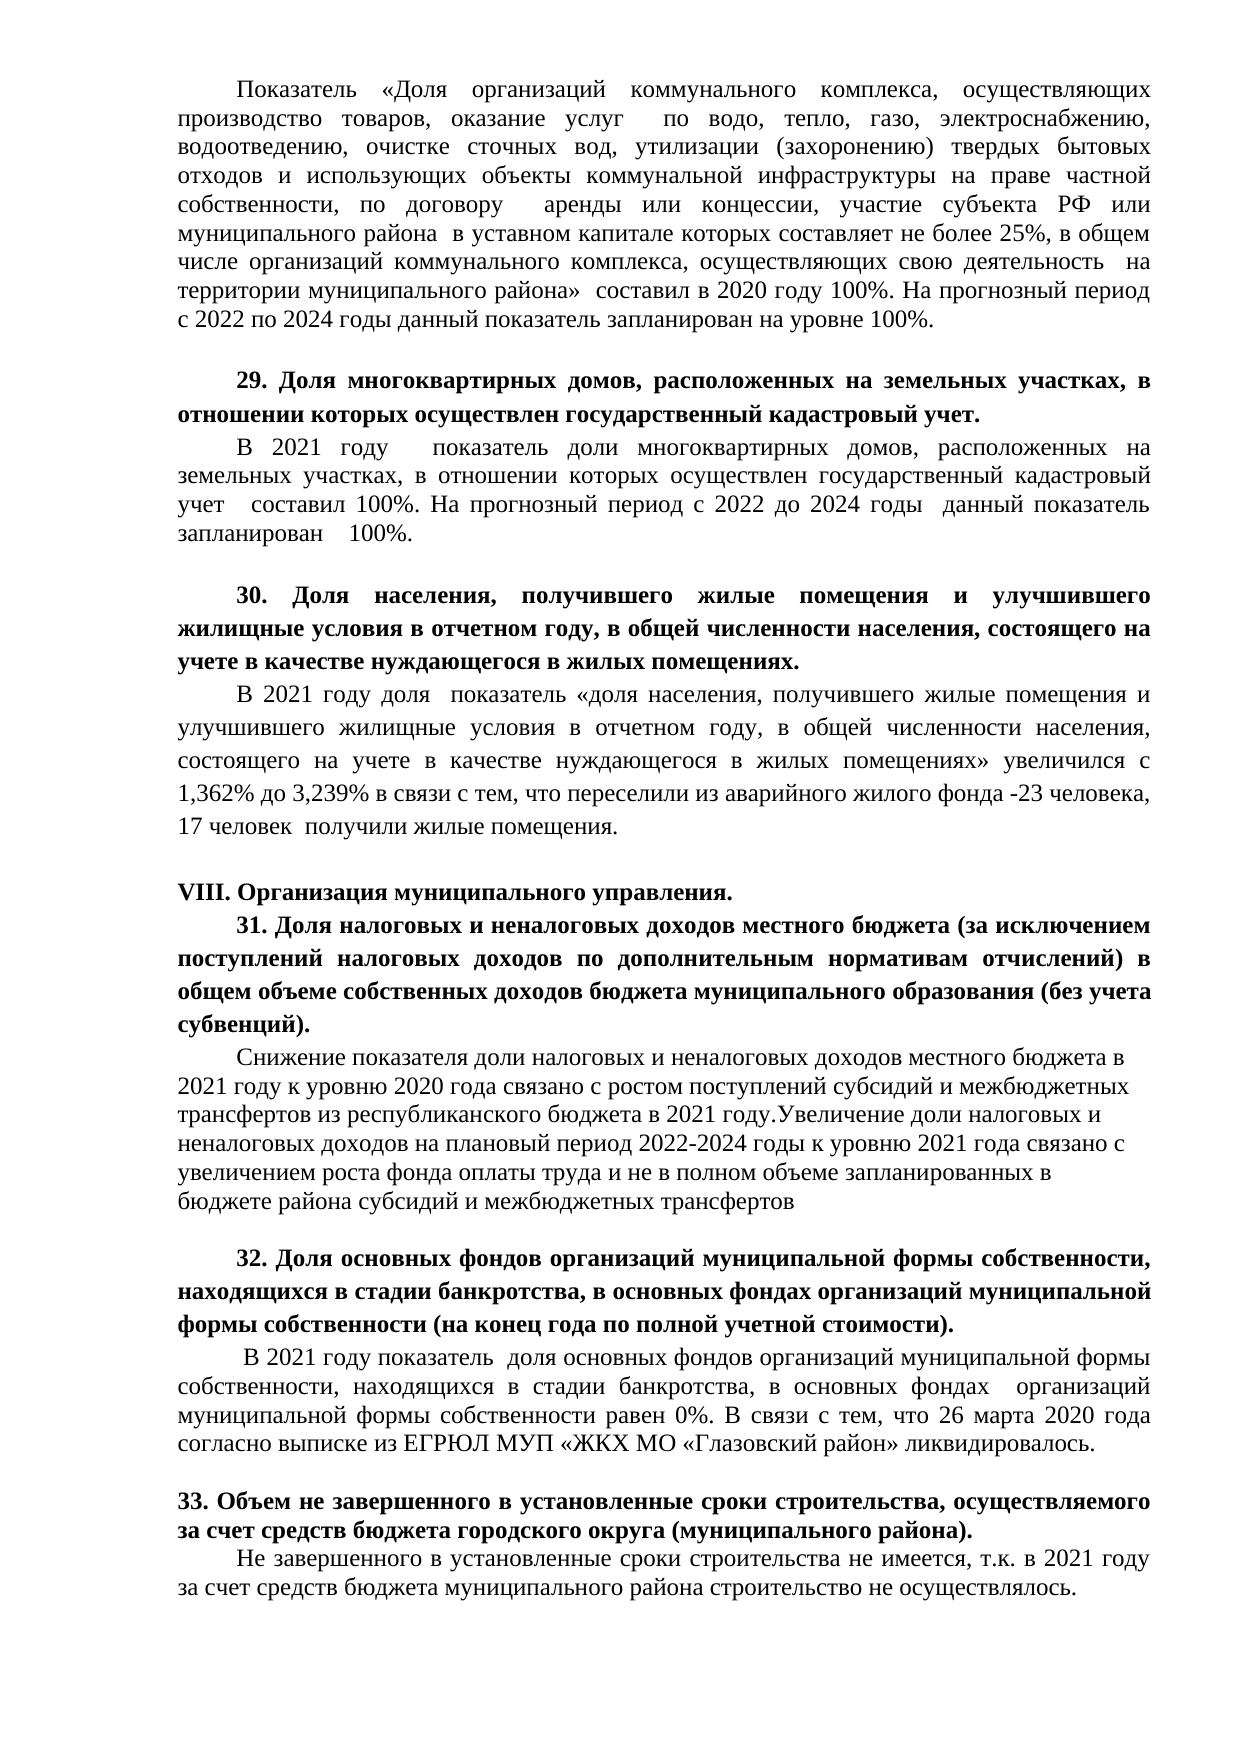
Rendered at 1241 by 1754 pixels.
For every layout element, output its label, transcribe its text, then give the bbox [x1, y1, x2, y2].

text VIII. Организация муниципального управления. [177, 877, 1152, 906]
text В 2021 году показатель доли многоквартирных домов, расположенных на земельных участках, в отношении которых осуществлен государственный кадастровый учет составил 100%. На прогнозный период с 2022 до 2024 годы данный показатель запланирован 100%. [177, 432, 1152, 547]
text 30. Доля населения, получившего жилые помещения и улучшившего жилищные условия в отчетном году, в общей численности населения, состоящего на учете в качестве нуждающегося в жилых помещениях. [177, 580, 1152, 674]
text 29. Доля многоквартирных домов, расположенных на земельных участках, в отношении которых осуществлен государственный кадастровый учет. [177, 366, 1152, 427]
text Снижение показателя доли налоговых и неналоговых доходов местного бюджета в 2021 году к уровню 2020 года связано с ростом поступлений субсидий и межбюджетных трансфертов из республиканского бюджета в 2021 году.Увеличение доли налоговых и неналоговых доходов на плановый период 2022-2024 годы к уровню 2021 года связано с увеличением роста фонда оплаты труда и не в полном объеме запланированных в бюджете района субсидий и межбюджетных трансфертов [177, 1042, 1152, 1214]
text 32. Доля основных фондов организаций муниципальной формы собственности, находящихся в стадии банкротства, в основных фондах организаций муниципальной формы собственности (на конец года по полной учетной стоимости). [177, 1243, 1152, 1338]
text Показатель «Доля организаций коммунального комплекса, осуществляющих производство товаров, оказание услуг по водо, тепло, газо, электроснабжению, водоотведению, очистке сточных вод, утилизации (захоронению) твердых бытовых отходов и использующих объекты коммунальной инфраструктуры на праве частной собственности, по договору аренды или концессии, участие субъекта РФ или муниципального района в уставном капитале которых составляет не более 25%, в общем числе организаций коммунального комплекса, осуществляющих свою деятельность на территории муниципального района» составил в 2020 году 100%. На прогнозный период с 2022 по 2024 годы данный показатель запланирован на уровне 100%. [177, 74, 1152, 333]
text 33. Объем не завершенного в установленные сроки строительства, осуществляемого за счет средств бюджета городского округа (муниципального района). [177, 1486, 1152, 1543]
text В 2021 году доля показатель «доля населения, получившего жилые помещения и улучшившего жилищные условия в отчетном году, в общей численности населения, состоящего на учете в качестве нуждающегося в жилых помещениях» увеличился с 1,362% до 3,239% в связи с тем, что переселили из аварийного жилого фонда -23 человека, 17 человек получили жилые помещения. [177, 679, 1152, 839]
text В 2021 году показатель доля основных фондов организаций муниципальной формы собственности, находящихся в стадии банкротства, в основных фондах организаций муниципальной формы собственности равен 0%. В связи с тем, что 26 марта 2020 года согласно выписке из ЕГРЮЛ МУП «ЖКХ МО «Глазовский район» ликвидировалось. [177, 1342, 1152, 1457]
text Не завершенного в установленные сроки строительства не имеется, т.к. в 2021 году за счет средств бюджета муниципального района строительство не осуществлялось. [177, 1543, 1152, 1601]
text 31. Доля налоговых и неналоговых доходов местного бюджета (за исключением поступлений налоговых доходов по дополнительным нормативам отчислений) в общем объеме собственных доходов бюджета муниципального образования (без учета субвенций). [177, 910, 1152, 1038]
